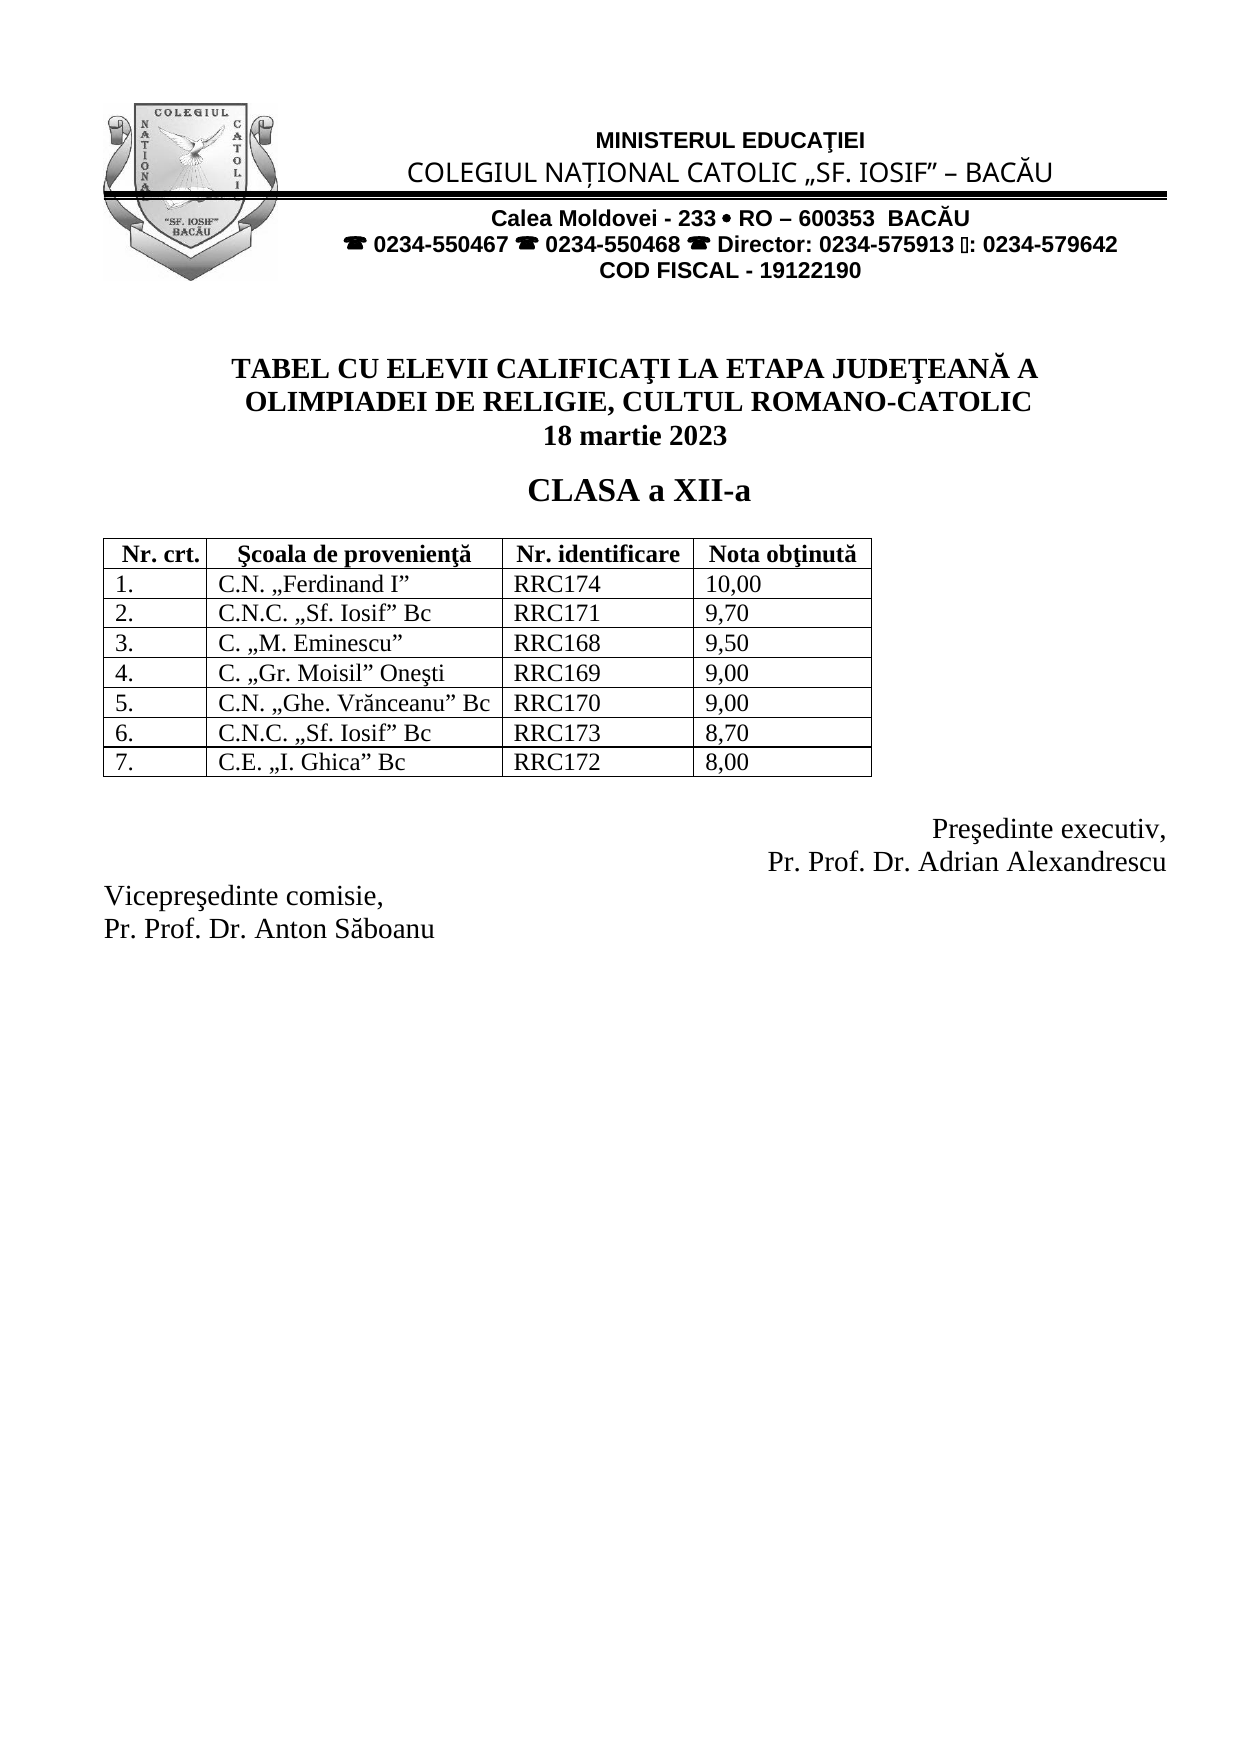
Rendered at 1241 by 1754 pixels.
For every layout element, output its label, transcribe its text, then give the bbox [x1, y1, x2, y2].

table_cell [104, 658, 206, 687]
table_cell 10,00 [694, 569, 871, 597]
text TABEL CU ELEVII CALIFICAŢI LA ETAPA JUDEŢEANĂ A [103, 351, 1167, 384]
text COD FISCAL - 19122190 [103, 257, 1167, 284]
text OLIMPIADEI DE RELIGIE, CULTUL ROMANO-CATOLIC [103, 384, 1167, 418]
table_header Nr. identificare [503, 539, 693, 568]
text Pr. Prof. Dr. Anton Săboanu [103, 911, 1167, 945]
text CLASA a XII-a [103, 471, 1167, 509]
table_header Şcoala de provenienţă [207, 539, 502, 568]
table_cell RRC172 [503, 748, 693, 776]
text Calea Moldovei - 233 RO – 600353 BACĂU [103, 205, 1167, 231]
table_cell C. „M. Eminescu” [207, 628, 502, 657]
table_cell RRC168 [503, 628, 693, 657]
table_cell RRC170 [503, 688, 693, 717]
table_cell 9,00 [694, 688, 871, 717]
text Vicepreşedinte comisie, [103, 878, 1167, 911]
table_cell [104, 688, 206, 717]
text Pr. Prof. Dr. Adrian Alexandrescu [103, 844, 1167, 878]
text COLEGIUL NAŢIONAL CATOLIC „SF. IOSIF” – BACĂU [103, 154, 1167, 191]
table_cell 8,00 [694, 748, 871, 776]
table_cell RRC174 [503, 569, 693, 597]
table_cell RRC173 [503, 718, 693, 746]
table_cell 9,50 [694, 628, 871, 657]
picture [103, 192, 278, 198]
text 0234-550467 0234-550468 Director: 0234-575913 : 0234-579642 [103, 231, 1167, 257]
table_cell [104, 569, 206, 597]
table_cell [104, 599, 206, 627]
picture [103, 199, 278, 205]
table_cell C.N.C. „Sf. Iosif” Bc [207, 599, 502, 627]
table_cell [104, 748, 206, 776]
table_cell C. „Gr. Moisil” Oneşti [207, 658, 502, 687]
table_cell RRC169 [503, 658, 693, 687]
table_cell [104, 718, 206, 746]
table_cell 9,70 [694, 599, 871, 627]
table_cell RRC171 [503, 599, 693, 627]
table_header Nr. crt. [104, 539, 206, 568]
text MINISTERUL EDUCAŢIEI [103, 127, 1167, 154]
text 18 martie 2023 [103, 418, 1167, 452]
table_cell [104, 628, 206, 657]
picture [103, 103, 278, 127]
table_header Nota obţinută [694, 539, 871, 568]
text Preşedinte executiv, [103, 811, 1167, 844]
table_cell C.N. „Ghe. Vrănceanu” Bc [207, 688, 502, 717]
table_cell C.E. „I. Ghica” Bc [207, 748, 502, 776]
table_cell C.N.C. „Sf. Iosif” Bc [207, 718, 502, 746]
table_cell 8,70 [694, 718, 871, 746]
table_cell 9,00 [694, 658, 871, 687]
table_cell C.N. „Ferdinand I” [207, 569, 502, 597]
